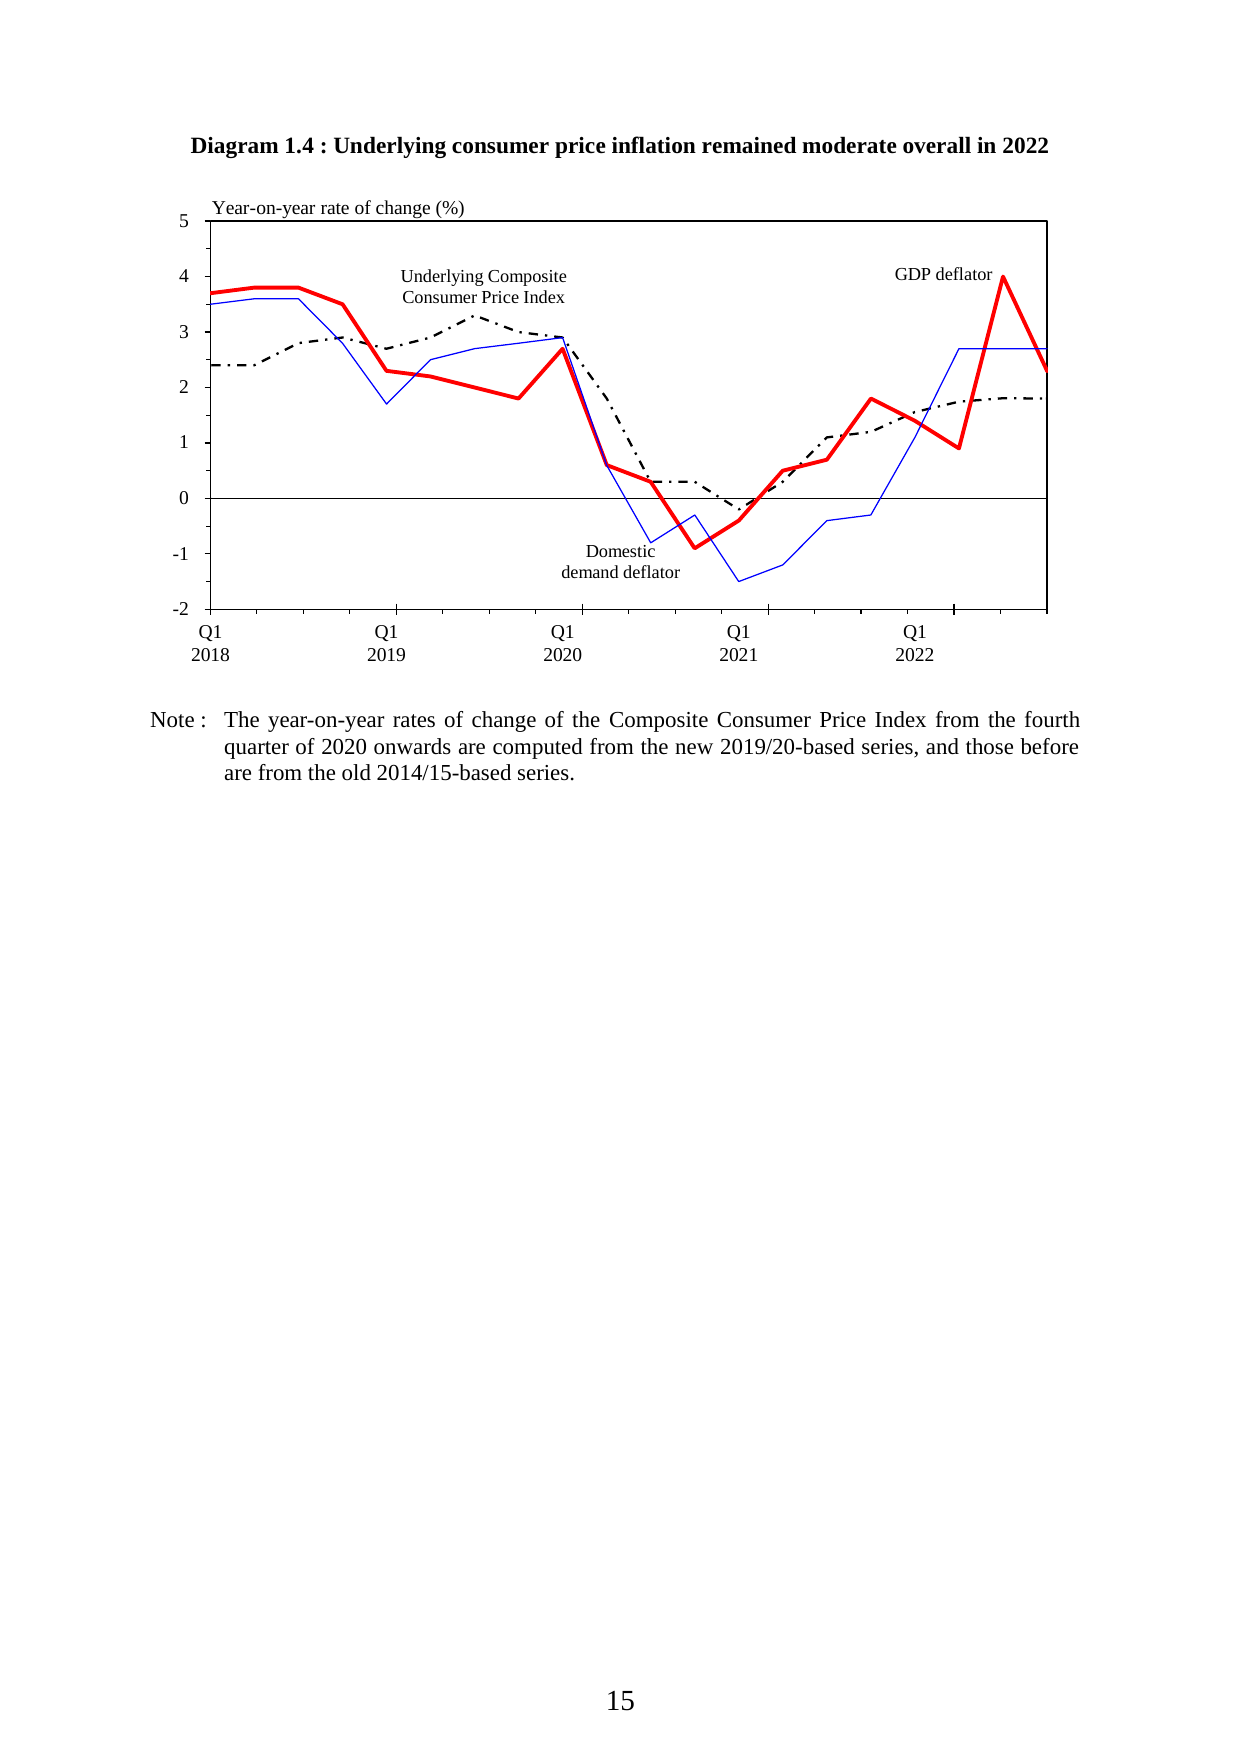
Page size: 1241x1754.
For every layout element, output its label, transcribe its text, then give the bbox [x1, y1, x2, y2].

text Note : The year-on-year rates of change of the Composite Consumer Price Index from the fourth quarter of 2020 onwards are computed from the new 2019/20-based series, and those before are from the old 2014/15-based series. [150, 706, 1080, 786]
